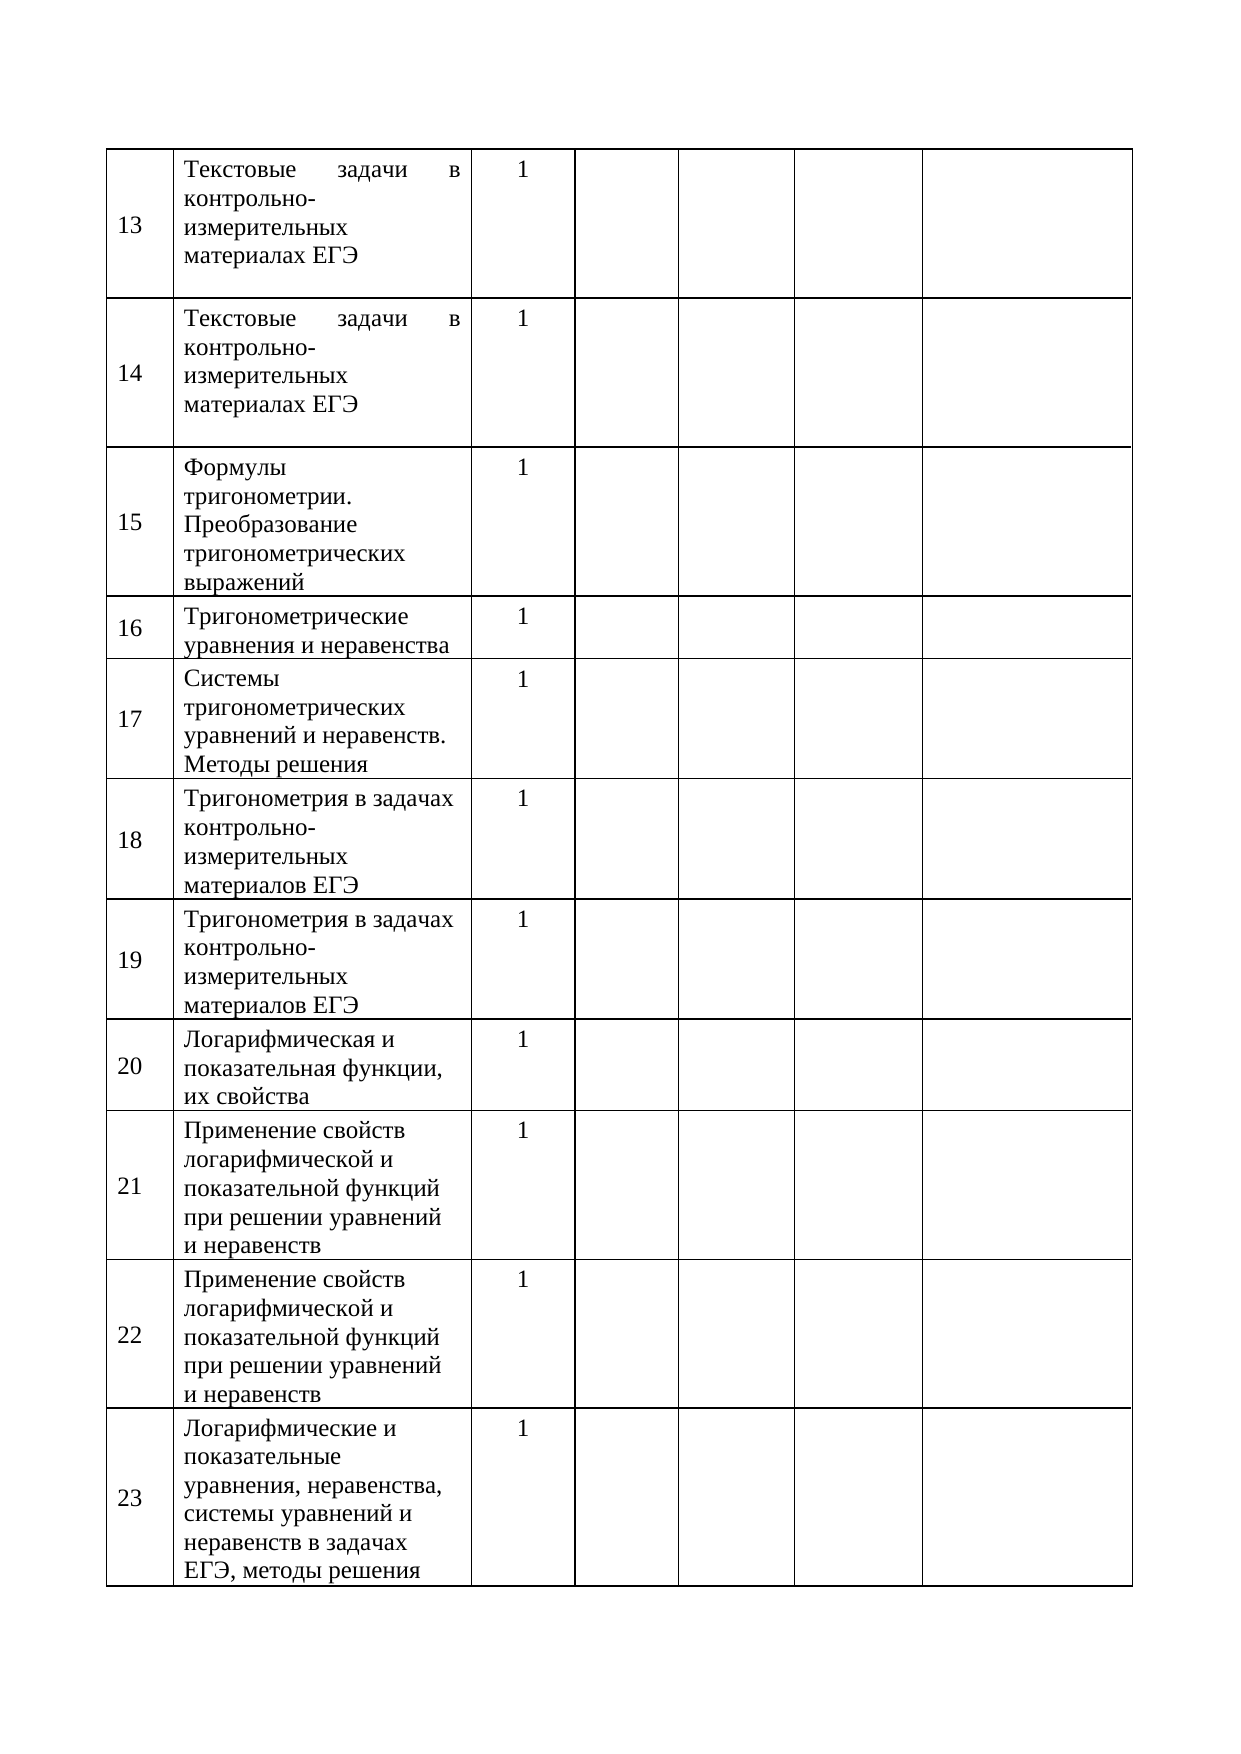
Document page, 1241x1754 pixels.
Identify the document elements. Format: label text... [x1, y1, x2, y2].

table_cell [923, 778, 1132, 898]
table_cell 1 [472, 448, 574, 595]
table_cell 1 [472, 1020, 574, 1109]
table_cell 1 [472, 1409, 574, 1585]
table_cell [923, 446, 1132, 595]
table_cell 19 [107, 900, 173, 1018]
table_cell [679, 1409, 794, 1585]
table_cell [795, 1020, 922, 1109]
table_header [923, 150, 1132, 297]
table_cell 1 [472, 299, 574, 446]
table_header [576, 150, 678, 297]
table_cell [679, 900, 794, 1018]
table_header 1 [472, 150, 574, 297]
table_cell [576, 1260, 678, 1407]
table_cell [576, 1111, 678, 1258]
table_header [679, 150, 794, 297]
table_cell Тригонометрия в задачах контрольно-измерительных материалов ЕГЭ [174, 779, 471, 898]
table_cell Применение свойств логарифмической и показательной функций при решении уравнений и неравенств [174, 1260, 471, 1407]
table_cell [795, 597, 922, 658]
table_cell Логарифмическая и показательная функции, их свойства [174, 1020, 471, 1109]
table_cell [576, 900, 678, 1018]
table_cell 1 [472, 779, 574, 898]
table_cell 15 [107, 448, 173, 595]
table_cell 1 [472, 1260, 574, 1407]
table_header Текстовые задачи в контрольно-измерительных материалах ЕГЭ [174, 150, 471, 297]
table_cell [679, 597, 794, 658]
table_cell [679, 299, 794, 446]
table_cell [795, 1409, 922, 1585]
table_cell [923, 658, 1132, 778]
table_header 13 [107, 150, 173, 297]
table_cell 20 [107, 1020, 173, 1109]
table_cell [576, 1020, 678, 1109]
table_cell [923, 297, 1132, 446]
table_cell 1 [472, 1111, 574, 1258]
table_cell [795, 1260, 922, 1407]
table_cell 16 [107, 597, 173, 658]
table_cell [679, 659, 794, 778]
table_cell 1 [472, 659, 574, 778]
table_cell Применение свойств логарифмической и показательной функций при решении уравнений и неравенств [174, 1111, 471, 1258]
table_header [795, 150, 922, 297]
table_cell [679, 779, 794, 898]
table_cell [795, 1111, 922, 1258]
table_cell [795, 299, 922, 446]
table_cell Системы тригонометрических уравнений и неравенств. Методы решения [174, 659, 471, 778]
table_cell 14 [107, 299, 173, 446]
table_cell [576, 779, 678, 898]
table_cell [923, 595, 1132, 658]
table_cell [576, 448, 678, 595]
table_cell [576, 597, 678, 658]
table_cell 22 [107, 1260, 173, 1407]
table_cell Тригонометрические уравнения и неравенства [174, 597, 471, 658]
table_cell [795, 900, 922, 1018]
table_cell [923, 898, 1132, 1018]
table_cell [679, 448, 794, 595]
table_cell 17 [107, 659, 173, 778]
table_cell 18 [107, 779, 173, 898]
table_cell Формулы тригонометрии. Преобразование тригонометрических выражений [174, 448, 471, 595]
table_cell [795, 659, 922, 778]
table_cell Тригонометрия в задачах контрольно-измерительных материалов ЕГЭ [174, 900, 471, 1018]
table_cell Логарифмические и показательные уравнения, неравенства, системы уравнений и неравенств в задачах ЕГЭ, методы решения [174, 1409, 471, 1585]
table_cell [795, 448, 922, 595]
table_cell 1 [472, 900, 574, 1018]
table_cell [795, 779, 922, 898]
table_cell [923, 1259, 1132, 1407]
table_cell 23 [107, 1409, 173, 1585]
table_cell [679, 1020, 794, 1109]
table_cell [576, 659, 678, 778]
table_cell [679, 1260, 794, 1407]
table_cell [923, 1018, 1132, 1109]
table_cell [923, 1110, 1132, 1258]
table_cell 21 [107, 1111, 173, 1258]
table_cell [679, 1111, 794, 1258]
table_cell Текстовые задачи в контрольно-измерительных материалах ЕГЭ [174, 299, 471, 446]
table_cell [576, 1409, 678, 1585]
table_cell [576, 299, 678, 446]
table_cell [923, 1407, 1132, 1585]
table_cell 1 [472, 597, 574, 658]
